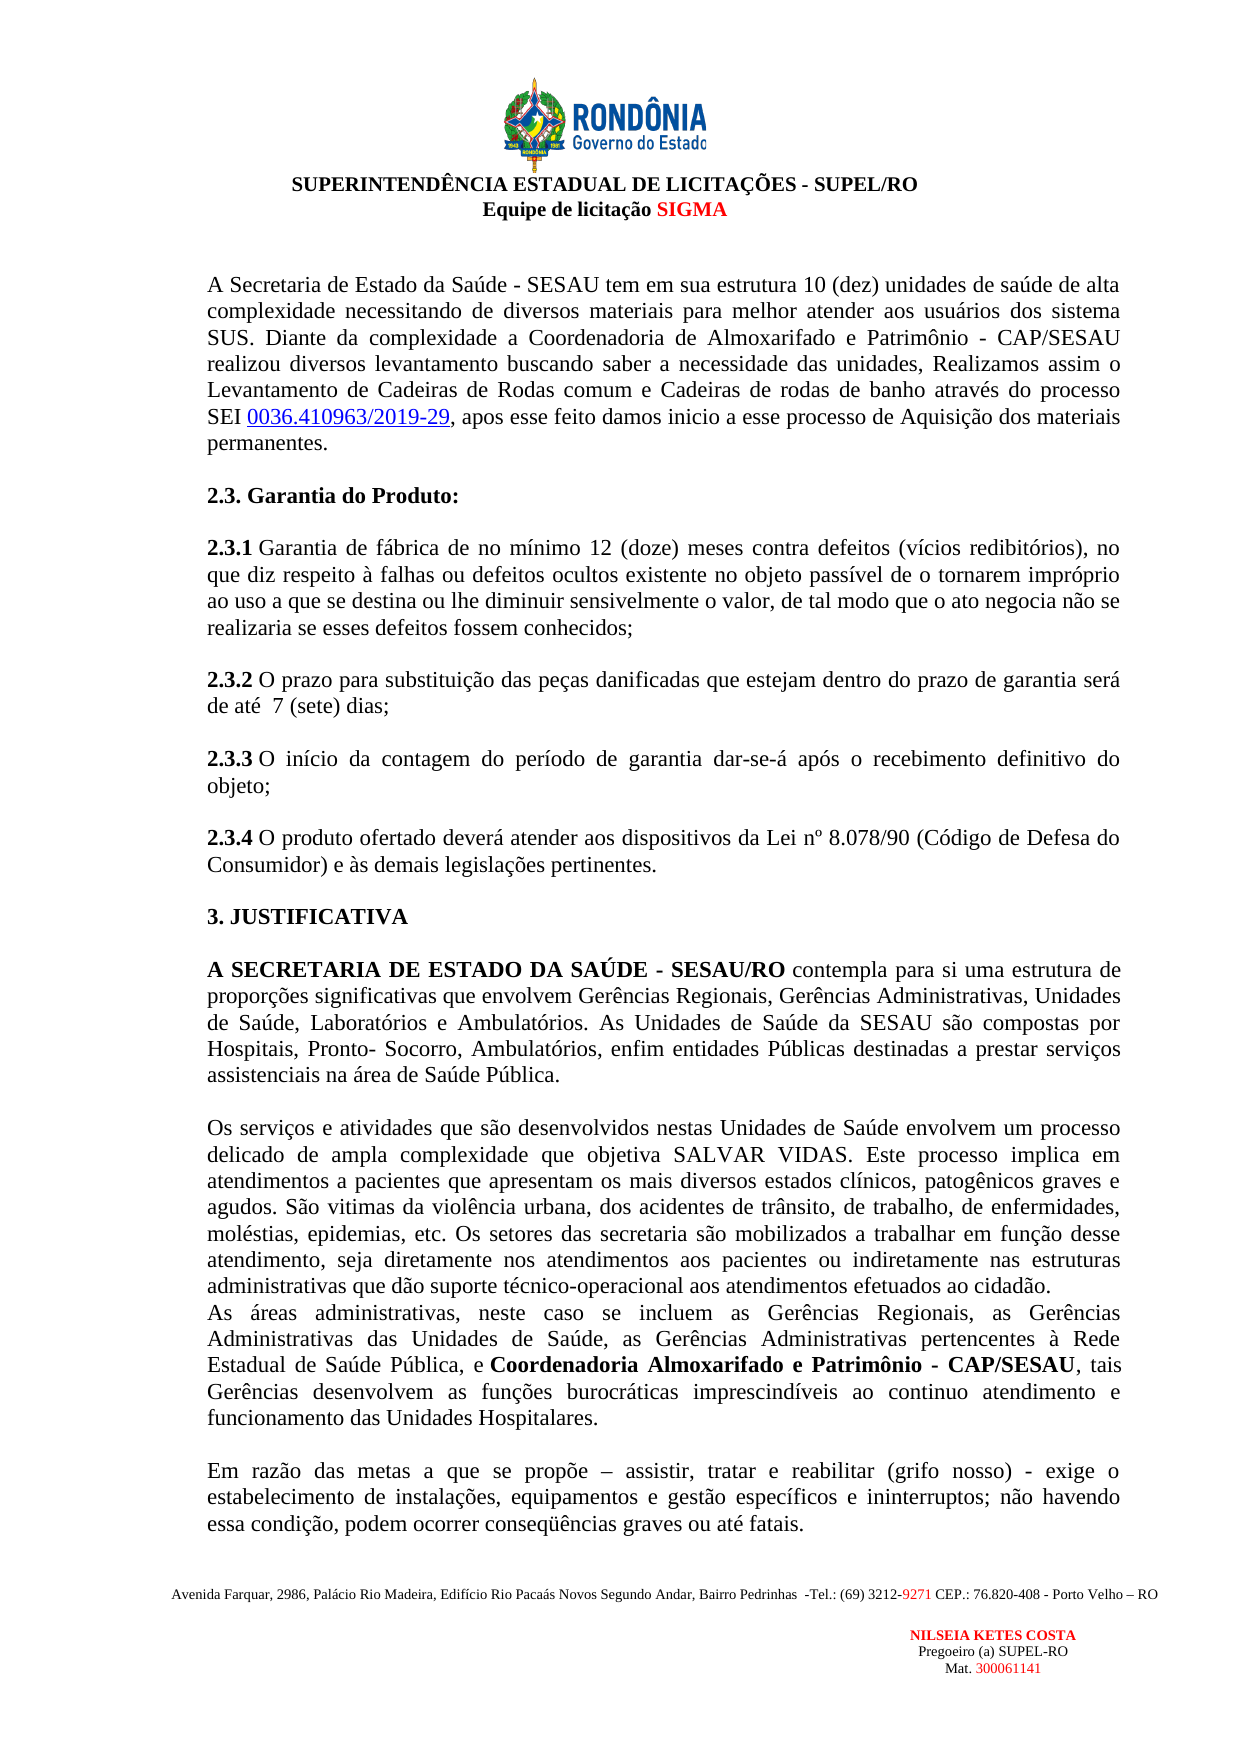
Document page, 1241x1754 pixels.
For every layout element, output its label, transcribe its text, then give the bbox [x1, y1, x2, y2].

text 2.3.2 O prazo para substituição das peças danificadas que estejam dentro do prazo de garantia será de até 7 (sete) dias; [207, 666, 1122, 719]
text Os serviços e atividades que são desenvolvidos nestas Unidades de Saúde envolvem um processo delicado de ampla complexidade que objetiva SALVAR VIDAS. Este processo implica em atendimentos a pacientes que apresentam os mais diversos estados clínicos, patogênicos graves e agudos. São vitimas da violência urbana, dos acidentes de trânsito, de trabalho, de enfermidades, moléstias, epidemias, etc. Os setores das secretaria são mobilizados a trabalhar em função desse atendimento, seja diretamente nos atendimentos aos pacientes ou indiretamente nas estruturas administrativas que dão suporte técnico-operacional aos atendimentos efetuados ao cidadão. [207, 1114, 1122, 1299]
text 2.3.1 Garantia de fábrica de no mínimo 12 (doze) meses contra defeitos (vícios redibitórios), no que diz respeito à falhas ou defeitos ocultos existente no objeto passível de o tornarem impróprio ao uso a que se destina ou lhe diminuir sensivelmente o valor, de tal modo que o ato negocia não se realizaria se esses defeitos fossem conhecidos; [207, 534, 1122, 640]
text 2.3. Garantia do Produto: [207, 482, 1122, 508]
text 2.3.4 O produto ofertado deverá atender aos dispositivos da Lei nº 8.078/90 (Código de Defesa do Consumidor) e às demais legislações pertinentes. [207, 824, 1122, 877]
text As áreas administrativas, neste caso se incluem as Gerências Regionais, as Gerências Administrativas das Unidades de Saúde, as Gerências Administrativas pertencentes à Rede Estadual de Saúde Pública, e Coordenadoria Almoxarifado e Patrimônio - CAP/SESAU, tais Gerências desenvolvem as funções burocráticas imprescindíveis ao continuo atendimento e funcionamento das Unidades Hospitalares. [207, 1299, 1122, 1431]
picture [503, 77, 707, 173]
text 2.3.3 O início da contagem do período de garantia dar-se-á após o recebimento definitivo do objeto; [207, 745, 1122, 798]
text 3. JUSTIFICATIVA [207, 903, 1122, 930]
text A Secretaria de Estado da Saúde - SESAU tem em sua estrutura 10 (dez) unidades de saúde de alta complexidade necessitando de diversos materiais para melhor atender aos usuários dos sistema SUS. Diante da complexidade a Coordenadoria de Almoxarifado e Patrimônio - CAP/SESAU realizou diversos levantamento buscando saber a necessidade das unidades, Realizamos assim o Levantamento de Cadeiras de Rodas comum e Cadeiras de rodas de banho através do processo SEI 0036.410963/2019-29, apos esse feito damos inicio a esse processo de Aquisição dos materiais permanentes. [207, 271, 1122, 455]
text A SECRETARIA DE ESTADO DA SAÚDE - SESAU/RO contempla para si uma estrutura de proporções significativas que envolvem Gerências Regionais, Gerências Administrativas, Unidades de Saúde, Laboratórios e Ambulatórios. As Unidades de Saúde da SESAU são compostas por Hospitais, Pronto- Socorro, Ambulatórios, enfim entidades Públicas destinadas a prestar serviços assistenciais na área de Saúde Pública. [207, 956, 1122, 1088]
text Em razão das metas a que se propõe – assistir, tratar e reabilitar (grifo nosso) - exige o estabelecimento de instalações, equipamentos e gestão específicos e ininterruptos; não havendo essa condição, podem ocorrer conseqüências graves ou até fatais. [207, 1457, 1122, 1536]
